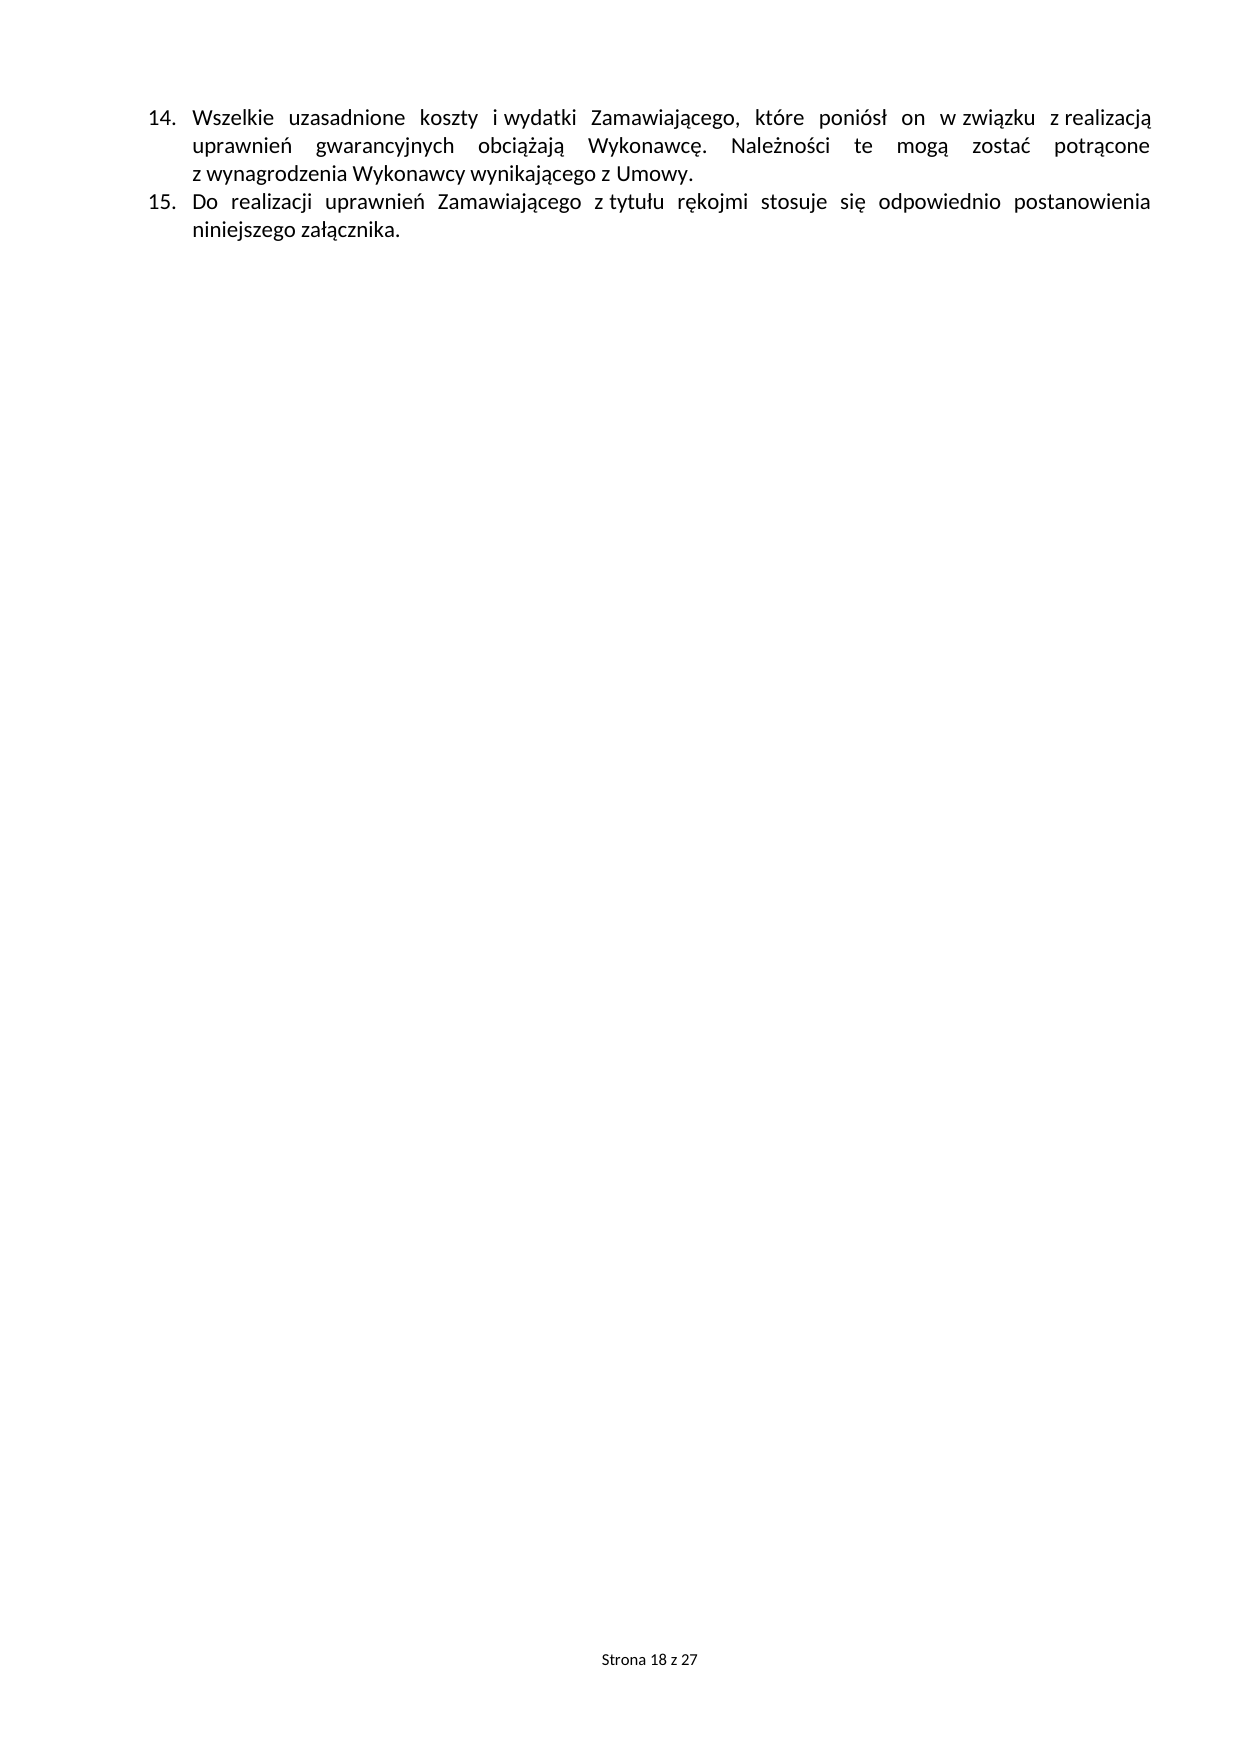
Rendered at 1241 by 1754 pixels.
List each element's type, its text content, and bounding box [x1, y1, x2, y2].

list Wszelkie uzasadnione koszty i wydatki Zamawiającego, które poniósł on w związku z realizacją uprawnień gwarancyjnych obciążają Wykonawcę. Należności te mogą zostać potrącone z wynagrodzenia Wykonawcy wynikającego z Umowy. [148, 103, 1152, 187]
list Do realizacji uprawnień Zamawiającego z tytułu rękojmi stosuje się odpowiednio postanowienia niniejszego załącznika. [148, 187, 1152, 243]
